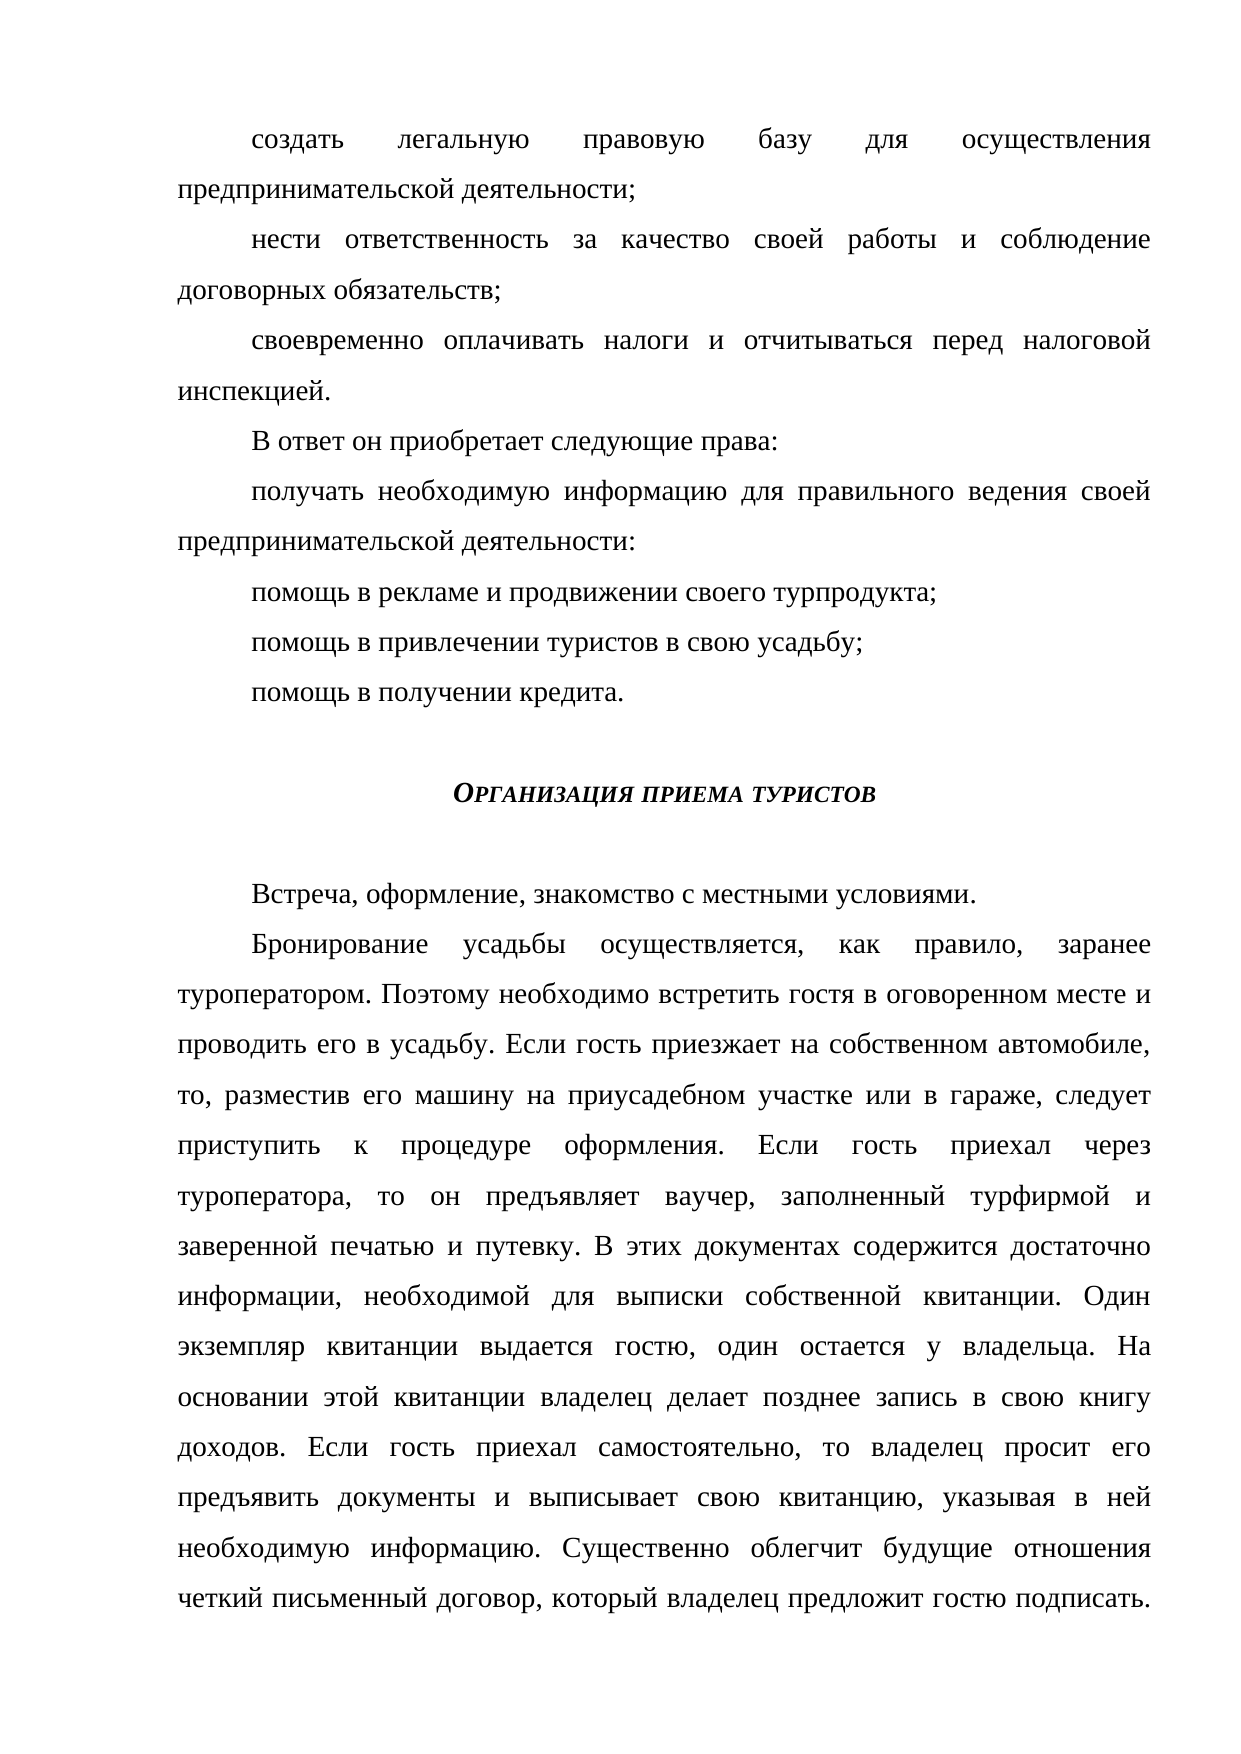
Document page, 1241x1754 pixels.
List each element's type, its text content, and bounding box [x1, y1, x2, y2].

subtitle Организация приема туристов [177, 775, 1152, 809]
text помощь в рекламе и продвижении своего турпродукта; [177, 574, 1152, 607]
subtitle Встреча, оформление, знакомство с местными условиями. [177, 876, 1152, 909]
text получать необходимую информацию для правильного ведения своей предпринимательской деятельности: [177, 473, 1152, 557]
text создать легальную правовую базу для осуществления предпринимательской деятельности; [177, 121, 1152, 205]
text В ответ он приобретает следующие права: [177, 423, 1152, 456]
text своевременно оплачивать налоги и отчитываться перед налоговой инспекцией. [177, 322, 1152, 406]
text помощь в привлечении туристов в свою усадьбу; [177, 624, 1152, 658]
text нести ответственность за качество своей работы и соблюдение договорных обязательств; [177, 222, 1152, 306]
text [177, 926, 1152, 1614]
text помощь в получении кредита. [177, 674, 1152, 708]
